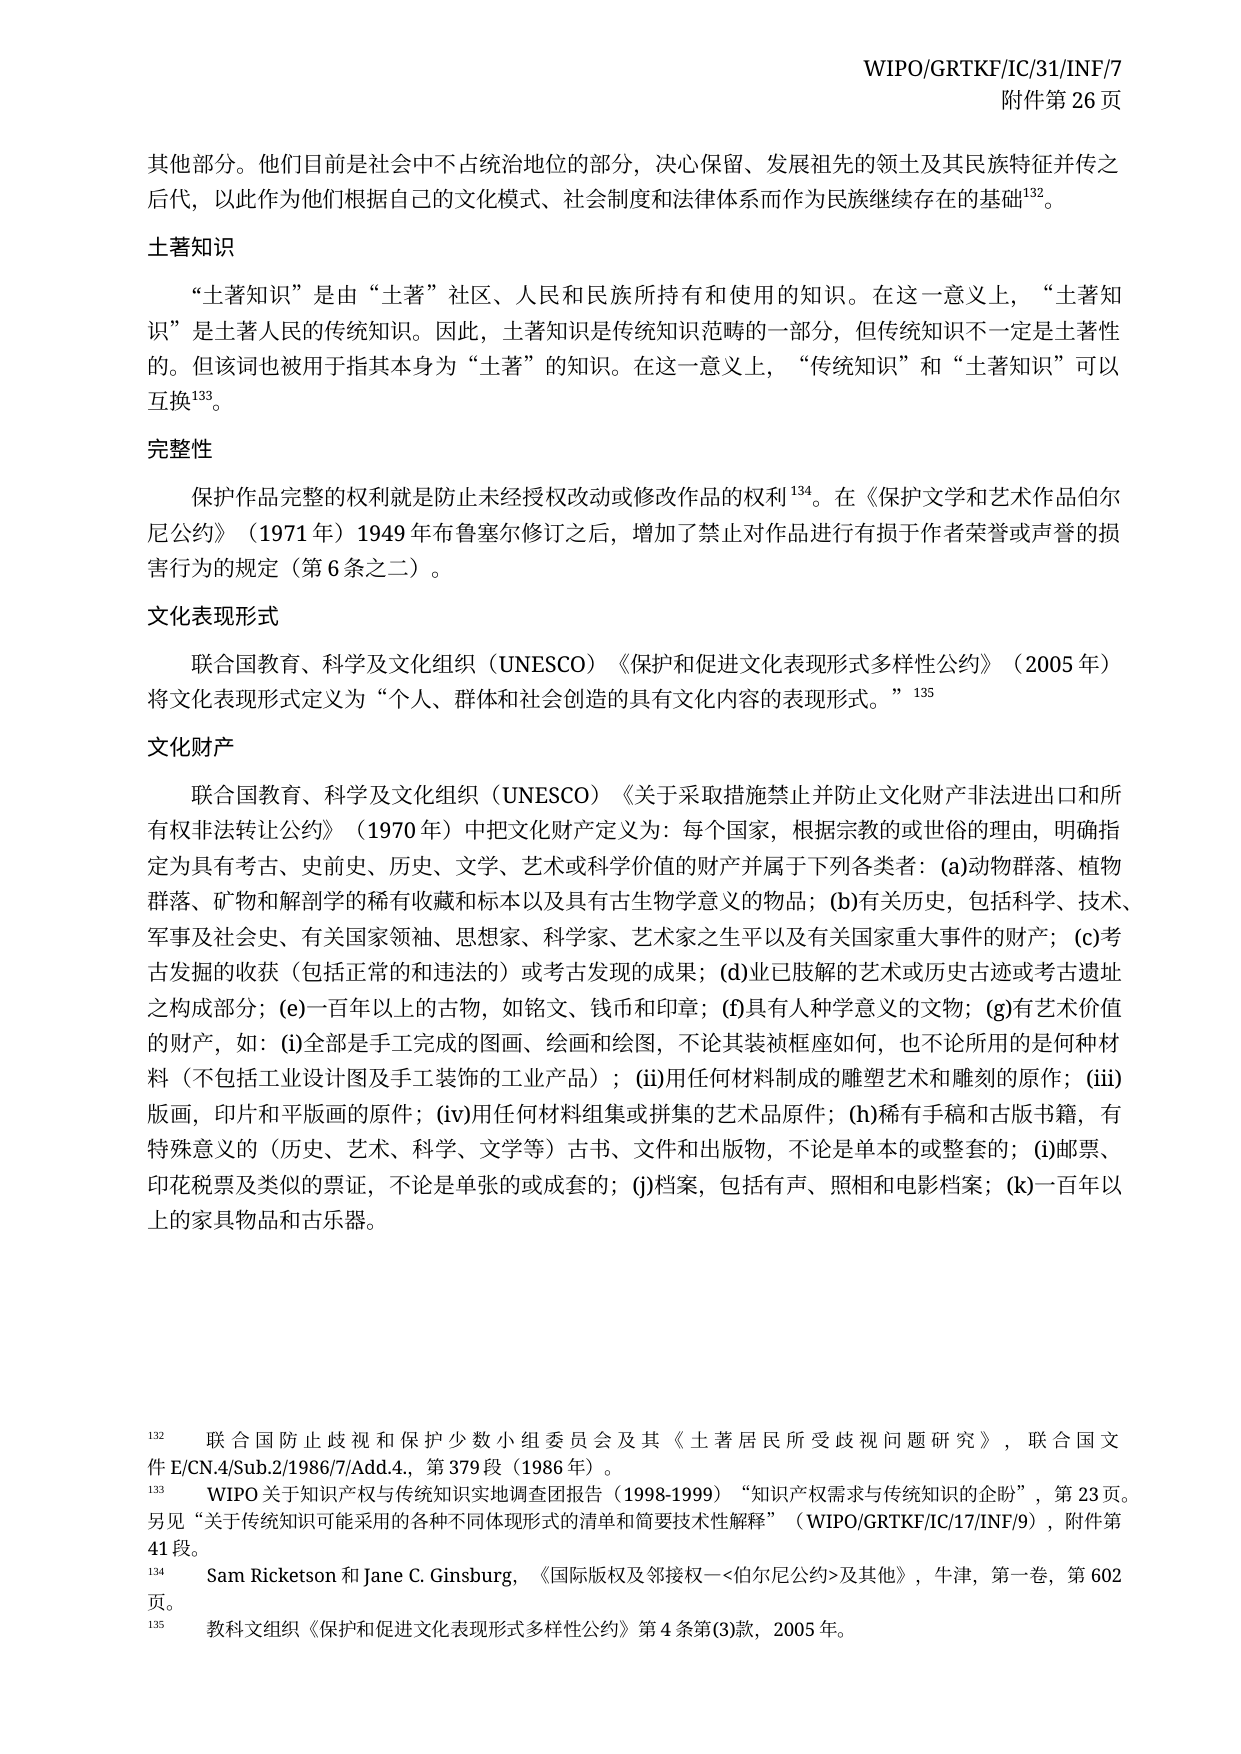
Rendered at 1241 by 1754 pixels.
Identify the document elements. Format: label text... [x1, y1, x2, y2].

text 完整性 [148, 429, 1122, 464]
text 文化财产 [148, 727, 1122, 762]
text 文化表现形式 [148, 595, 1122, 631]
text “土著知识”是由“土著”社区、人民和民族所持有和使用的知识。在这一意义上，“土著知识”是土著人民的传统知识。因此，土著知识是传统知识范畴的一部分，但传统知识不一定是土著性的。但该词也被用于指其本身为“土著”的知识。在这一意义上，“传统知识”和“土著知识”可以互换‍。 [148, 274, 1122, 416]
text 保护作品完整的权利就是防止未经授权改动或修改作品的权利。在《保护文学和艺术作品伯尔尼公约》（1971年）1949年布鲁塞尔修订之后，增加了禁止对作品进行有损于作者荣誉或声誉的损害行为的规定（第6条之二）。 [148, 477, 1122, 583]
text 联合国教育、科学及文化组织（UNESCO）《关于采取措施禁止并防止文化财产非法进出口和所有权非法转让公约》（1970年）中把文化财产定义为：每个国家，根据宗教的或世俗的理由，明确指定为具有考古、史前史、历史、文学、艺术或科学价值的财产并属于下列各类者：(a)动物群落、植物群落、矿物和解剖学的稀有收藏和标本以及具有古生物学意义的物品；(b)有关历史，包括科学、技术、军事及社会史、有关国家领袖、思想家、科学家、艺术家之生平以及有关国家重大事件的财产；(c)考古发掘的收获（包括正常的和违法的）或考古发现的成果；(d)业已肢解的艺术或历史古迹或考古遗址之构成部分；(e)一百年以上的古物，如铭文、钱币和印章；(f)具有人种学意义的文物；(g)有艺术价值的财产，如：(i)全部是手工完成的图画、绘画和绘图，不论其装祯框座如何，也不论所用的是何种材料（不包括工业设计图及手工装饰的工业产品）；(ii)用任何材料制成的雕塑艺术和雕刻的原作；(iii)版画，印片和平版画的原件；(iv)用任何材料组集或拼集的艺术品原件；(h)稀有手稿和古版书籍，有特殊意义的（历史、艺术、科学、文学等）古书、文件和出版物，不论是单本的或整套的；(i)邮票、印花税票及类似的票证，不论是单张的或成套的；(j)档案，包括有声、照相和电影档案；(k)一百年以上的家具物品和古乐器。 [148, 774, 1122, 1235]
text 土著知识 [148, 227, 1122, 262]
text 联合国教育、科学及文化组织（UNESCO）《保护和促进文化表现形式多样性公约》（2005年）将文化表现形式定义为“个人、群体和社会创造的具有文化内容的表现形式。” [148, 643, 1122, 714]
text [148, 143, 1122, 214]
